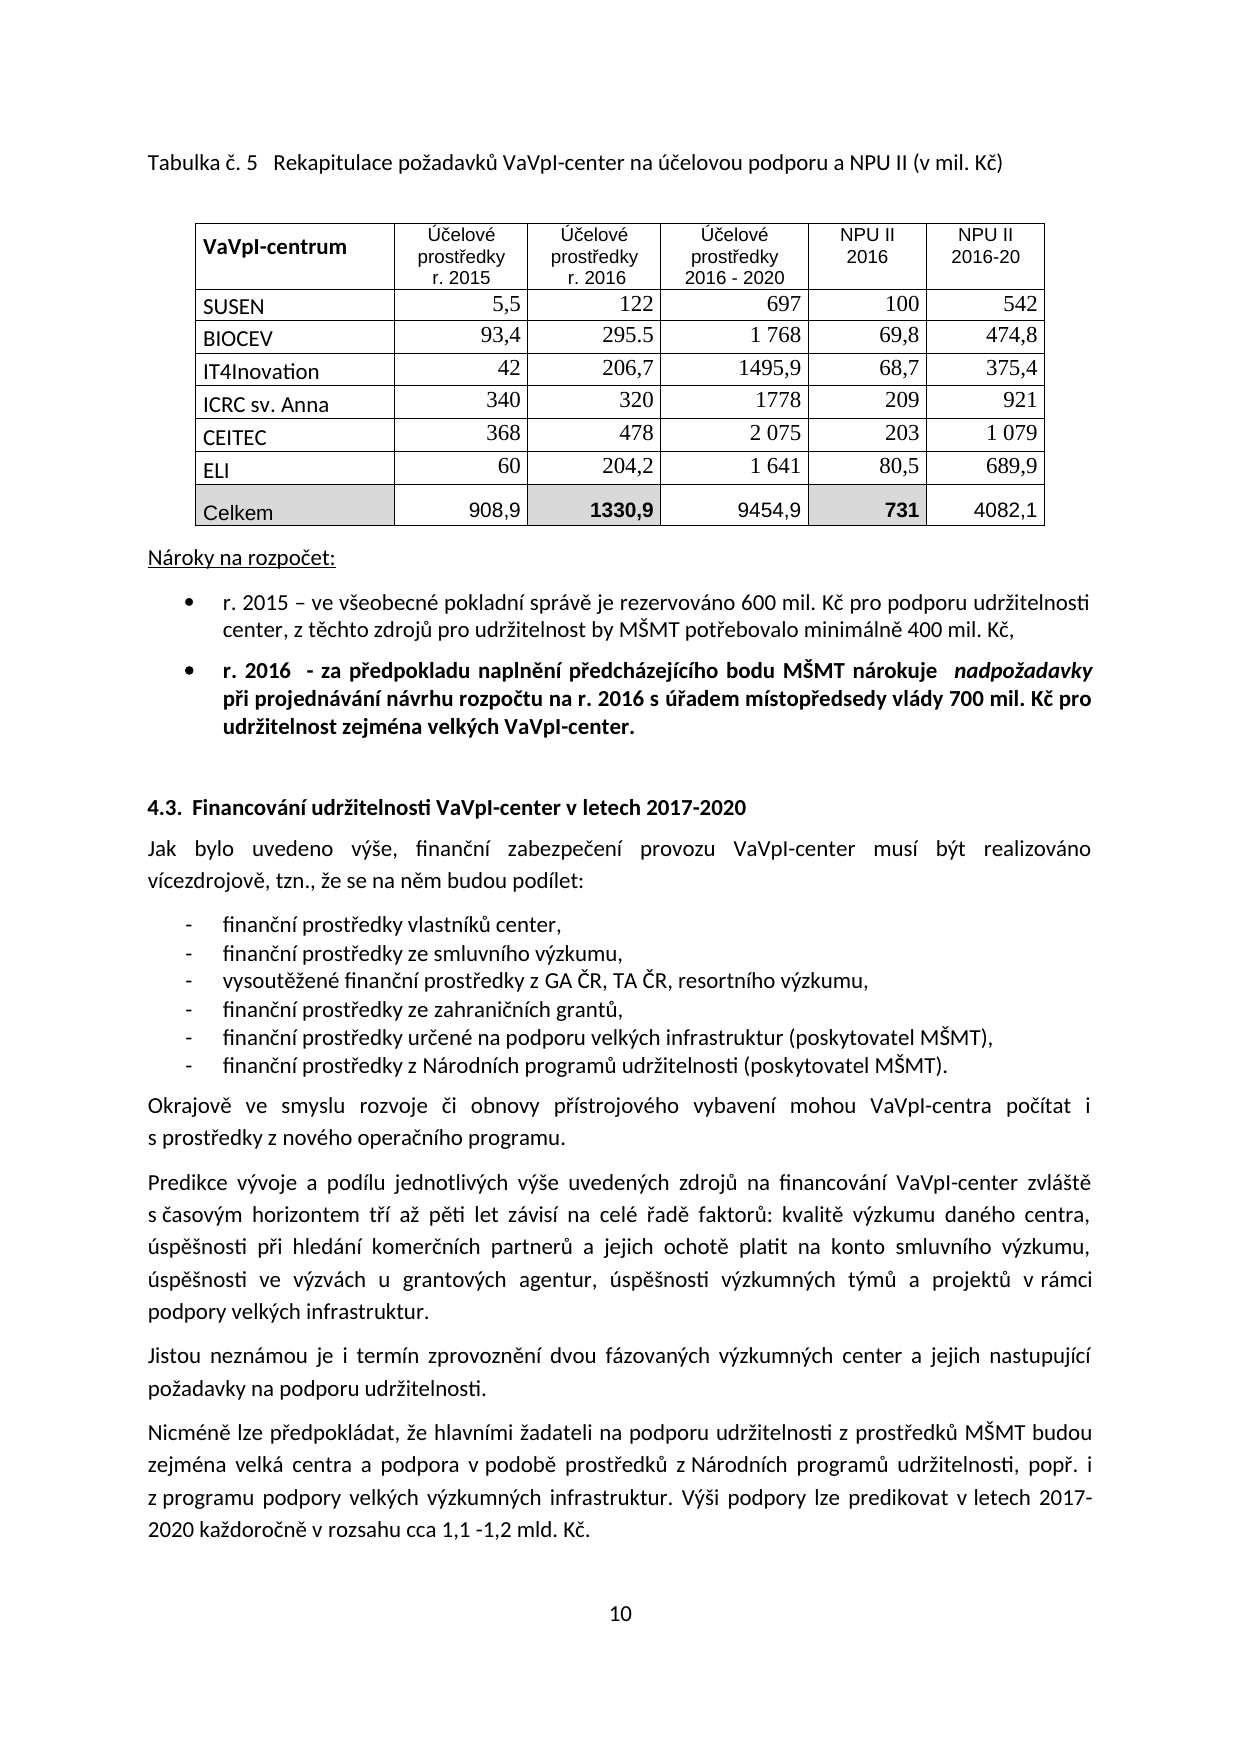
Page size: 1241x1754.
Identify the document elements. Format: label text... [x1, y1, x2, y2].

list vysoutěžené finanční prostředky z GA ČR, TA ČR, resortního výzkumu, [185, 967, 1092, 995]
list r. 2016 - za předpokladu naplnění předcházejícího bodu MŠMT nárokuje nadpožadavky při projednávání návrhu rozpočtu na r. 2016 s úřadem místopředsedy vlády 700 mil. Kč pro udržitelnost zejména velkých VaVpI-center. [185, 656, 1092, 740]
table_cell 68,7 [809, 354, 926, 385]
text Okrajově ve smyslu rozvoje či obnovy přístrojového vybavení mohou VaVpI-centra počítat i s prostředky z nového operačního programu. [148, 1091, 1092, 1151]
table_cell 921 [927, 386, 1044, 418]
table_cell 368 [395, 419, 527, 451]
table_cell 122 [528, 290, 660, 320]
table_cell 1 768 [661, 321, 808, 353]
table_cell 375,4 [927, 354, 1044, 385]
text Nicméně lze předpokládat, že hlavními žadateli na podporu udržitelnosti z prostředků MŠMT budou zejména velká centra a podpora v podobě prostředků z Národních programů udržitelnosti, popř. i z programu podpory velkých výzkumných infrastruktur. Výši podpory lze predikovat v letech 2017-2020 každoročně v rozsahu cca 1,1 -1,2 mld. Kč. [148, 1418, 1092, 1543]
table_cell 209 [809, 386, 926, 418]
table_cell 2 075 [661, 419, 808, 451]
text Predikce vývoje a podílu jednotlivých výše uvedených zdrojů na financování VaVpI-center zvláště s časovým horizontem tří až pěti let závisí na celé řadě faktorů: kvalitě výzkumu daného centra, úspěšnosti při hledání komerčních partnerů a jejich ochotě platit na konto smluvního výzkumu, úspěšnosti ve výzvách u grantových agentur, úspěšnosti výzkumných týmů a projektů v rámci podpory velkých infrastruktur. [148, 1168, 1092, 1325]
text Jak bylo uvedeno výše, finanční zabezpečení provozu VaVpI-center musí být realizováno vícezdrojově, tzn., že se na něm budou podílet: [148, 834, 1092, 894]
text Jistou neznámou je i termín zprovoznění dvou fázovaných výzkumných center a jejich nastupující požadavky na podporu udržitelnosti. [148, 1342, 1092, 1402]
table_cell IT4Inovation [196, 354, 394, 385]
table_cell 542 [927, 290, 1044, 320]
table_cell 5,5 [395, 290, 527, 320]
table_cell 69,8 [809, 321, 926, 353]
list Financování udržitelnosti VaVpI-center v letech 2017-2020 [147, 793, 1092, 821]
table_cell 9454,9 [661, 485, 808, 525]
table_cell 474,8 [927, 321, 1044, 353]
table_header NPU II 2016-20 [927, 224, 1044, 288]
table_cell 42 [395, 354, 527, 385]
table_cell 340 [395, 386, 527, 418]
table_cell 731 [809, 485, 926, 525]
table_cell 1330,9 [528, 485, 660, 525]
table_cell BIOCEV [196, 321, 394, 353]
table_cell 80,5 [809, 452, 926, 484]
table_cell 203 [809, 419, 926, 451]
table_cell 204,2 [528, 452, 660, 484]
table_header VaVpI-centrum [196, 224, 394, 288]
table_cell 908,9 [395, 485, 527, 525]
list finanční prostředky z Národních programů udržitelnosti (poskytovatel MŠMT). [185, 1051, 1092, 1079]
text Tabulka č. 5 Rekapitulace požadavků VaVpI-center na účelovou podporu a NPU II (v mil. Kč) [148, 148, 1092, 176]
list finanční prostředky ze zahraničních grantů, [185, 995, 1092, 1023]
table_cell SUSEN [196, 290, 394, 320]
list finanční prostředky ze smluvního výzkumu, [185, 939, 1092, 967]
table_cell 689,9 [927, 452, 1044, 484]
table_cell 1495,9 [661, 354, 808, 385]
table_header Účelové prostředky r. 2016 [528, 224, 660, 288]
table_cell ICRC sv. Anna [196, 386, 394, 418]
table_header Účelové prostředky r. 2015 [395, 224, 527, 288]
list finanční prostředky určené na podporu velkých infrastruktur (poskytovatel MŠMT), [185, 1023, 1092, 1051]
table_cell 1 079 [927, 419, 1044, 451]
list r. 2015 – ve všeobecné pokladní správě je rezervováno 600 mil. Kč pro podporu udržitelnosti center, z těchto zdrojů pro udržitelnost by MŠMT potřebovalo minimálně 400 mil. Kč, [185, 588, 1092, 644]
table_header NPU II 2016 [809, 224, 926, 288]
table_cell CEITEC [196, 419, 394, 451]
table_cell 4082,1 [927, 485, 1044, 525]
table_header Účelové prostředky 2016 - 2020 [661, 224, 808, 288]
table_cell 1 641 [661, 452, 808, 484]
table_cell ELI [196, 452, 394, 484]
table_cell 60 [395, 452, 527, 484]
list finanční prostředky vlastníků center, [185, 911, 1092, 939]
table_cell 478 [528, 419, 660, 451]
table_cell 320 [528, 386, 660, 418]
table_cell 295.5 [528, 321, 660, 353]
table_cell 93,4 [395, 321, 527, 353]
table_cell 1778 [661, 386, 808, 418]
table_cell 697 [661, 290, 808, 320]
table_cell 206,7 [528, 354, 660, 385]
table_cell 100 [809, 290, 926, 320]
table_cell Celkem [196, 485, 394, 525]
text Nároky na rozpočet: [148, 237, 1092, 571]
